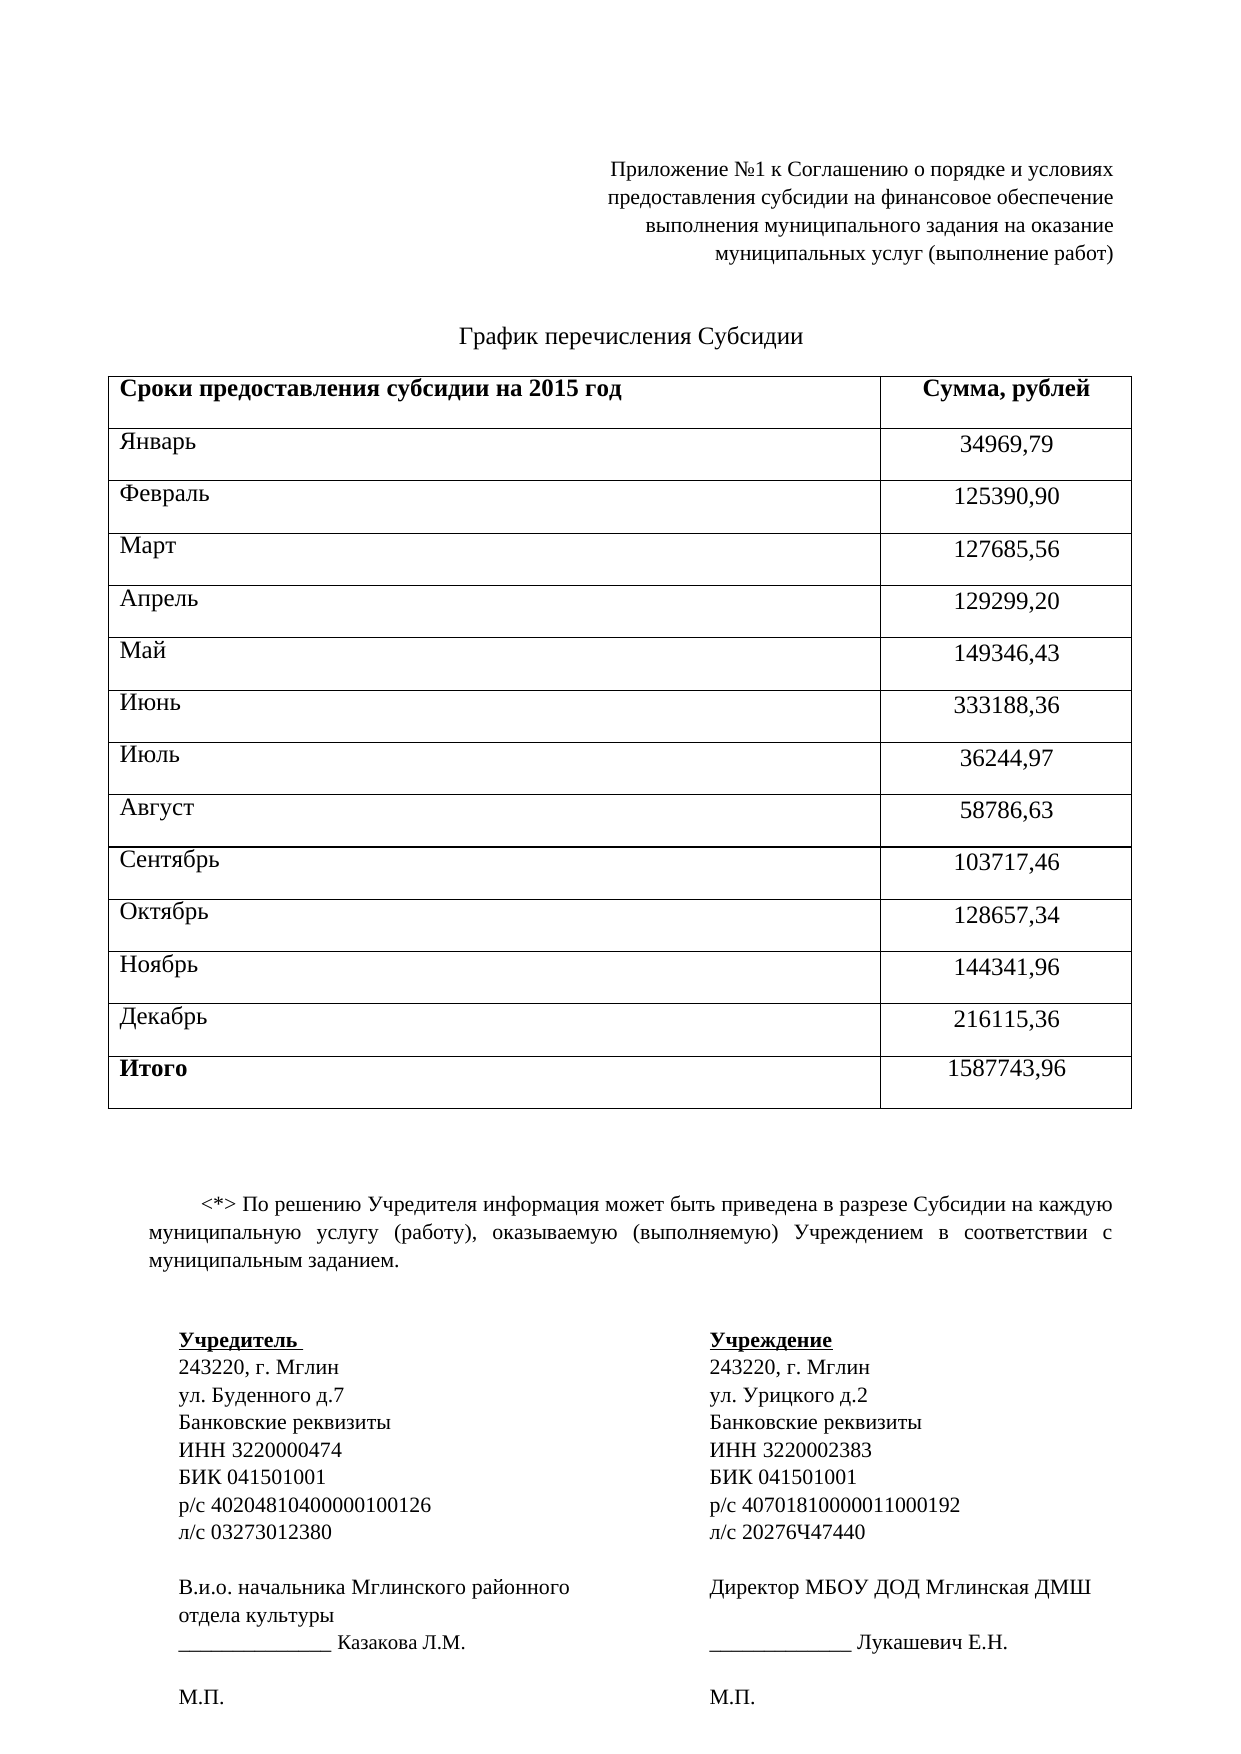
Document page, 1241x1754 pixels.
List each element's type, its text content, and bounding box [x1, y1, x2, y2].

table_cell Сентябрь [109, 848, 880, 899]
table_cell Февраль [109, 481, 880, 533]
table_cell Апрель [109, 586, 880, 637]
text Приложение №1 к Соглашению о порядке и условиях предоставления субсидии на финансовое обеспечение выполнения муниципального задания на оказание муниципальных услуг (выполнение работ) [503, 154, 1114, 266]
table_cell 103717,46 [881, 848, 1131, 899]
text ул. Буденного д.7 ул. Урицкого д.2 [119, 1380, 1137, 1407]
text отдела культуры [119, 1600, 1137, 1627]
table_cell 333188,36 [881, 691, 1131, 742]
table_cell 125390,90 [881, 481, 1131, 533]
table_header Сроки предоставления субсидии на 2015 год [109, 377, 880, 428]
table_cell Июль [109, 743, 880, 794]
table_cell Август [109, 795, 880, 846]
text М.П. М.П. [119, 1682, 1137, 1710]
table_cell 128657,34 [881, 900, 1131, 951]
table_cell 149346,43 [881, 638, 1131, 689]
text В.и.о. начальника Мглинского районного Директор МБОУ ДОД Мглинская ДМШ [119, 1572, 1137, 1600]
text р/с 40204810400000100126 р/с 40701810000011000192 [119, 1490, 1137, 1517]
text <*> По решению Учредителя информация может быть приведена в разрезе Субсидии на каждую муниципальную услугу (работу), оказываемую (выполняемую) Учреждением в соответствии с муниципальным заданием. [148, 1189, 1114, 1273]
table_cell 36244,97 [881, 743, 1131, 794]
text ИНН 3220000474 ИНН 3220002383 [119, 1435, 1137, 1462]
table_header Сумма, рублей [881, 377, 1131, 428]
table_cell Июнь [109, 691, 880, 742]
table_cell 58786,63 [881, 795, 1131, 846]
table_cell Декабрь [109, 1004, 880, 1056]
table_cell 144341,96 [881, 952, 1131, 1003]
table_cell Октябрь [109, 900, 880, 951]
table_cell Май [109, 638, 880, 689]
table_cell 34969,79 [881, 429, 1131, 480]
table_cell Январь [109, 429, 880, 480]
table_cell 1587743,96 [881, 1057, 1131, 1108]
text л/с 03273012380 л/с 20276Ч47440 [119, 1517, 1137, 1545]
text График перечисления Субсидии [126, 324, 1137, 349]
table_cell Март [109, 534, 880, 585]
text БИК 041501001 БИК 041501001 [119, 1462, 1137, 1490]
table_cell 216115,36 [881, 1004, 1131, 1056]
table_cell 127685,56 [881, 534, 1131, 585]
table_cell 129299,20 [881, 586, 1131, 637]
text Учредитель Учреждение [119, 1327, 1137, 1352]
text ______________ Казакова Л.М. _____________ Лукашевич Е.Н. [119, 1627, 1137, 1655]
text . Мглин . Мглин [119, 1352, 1137, 1380]
table_cell Итого [109, 1057, 880, 1108]
text Банковские реквизиты Банковские реквизиты [119, 1407, 1137, 1435]
table_cell Ноябрь [109, 952, 880, 1003]
